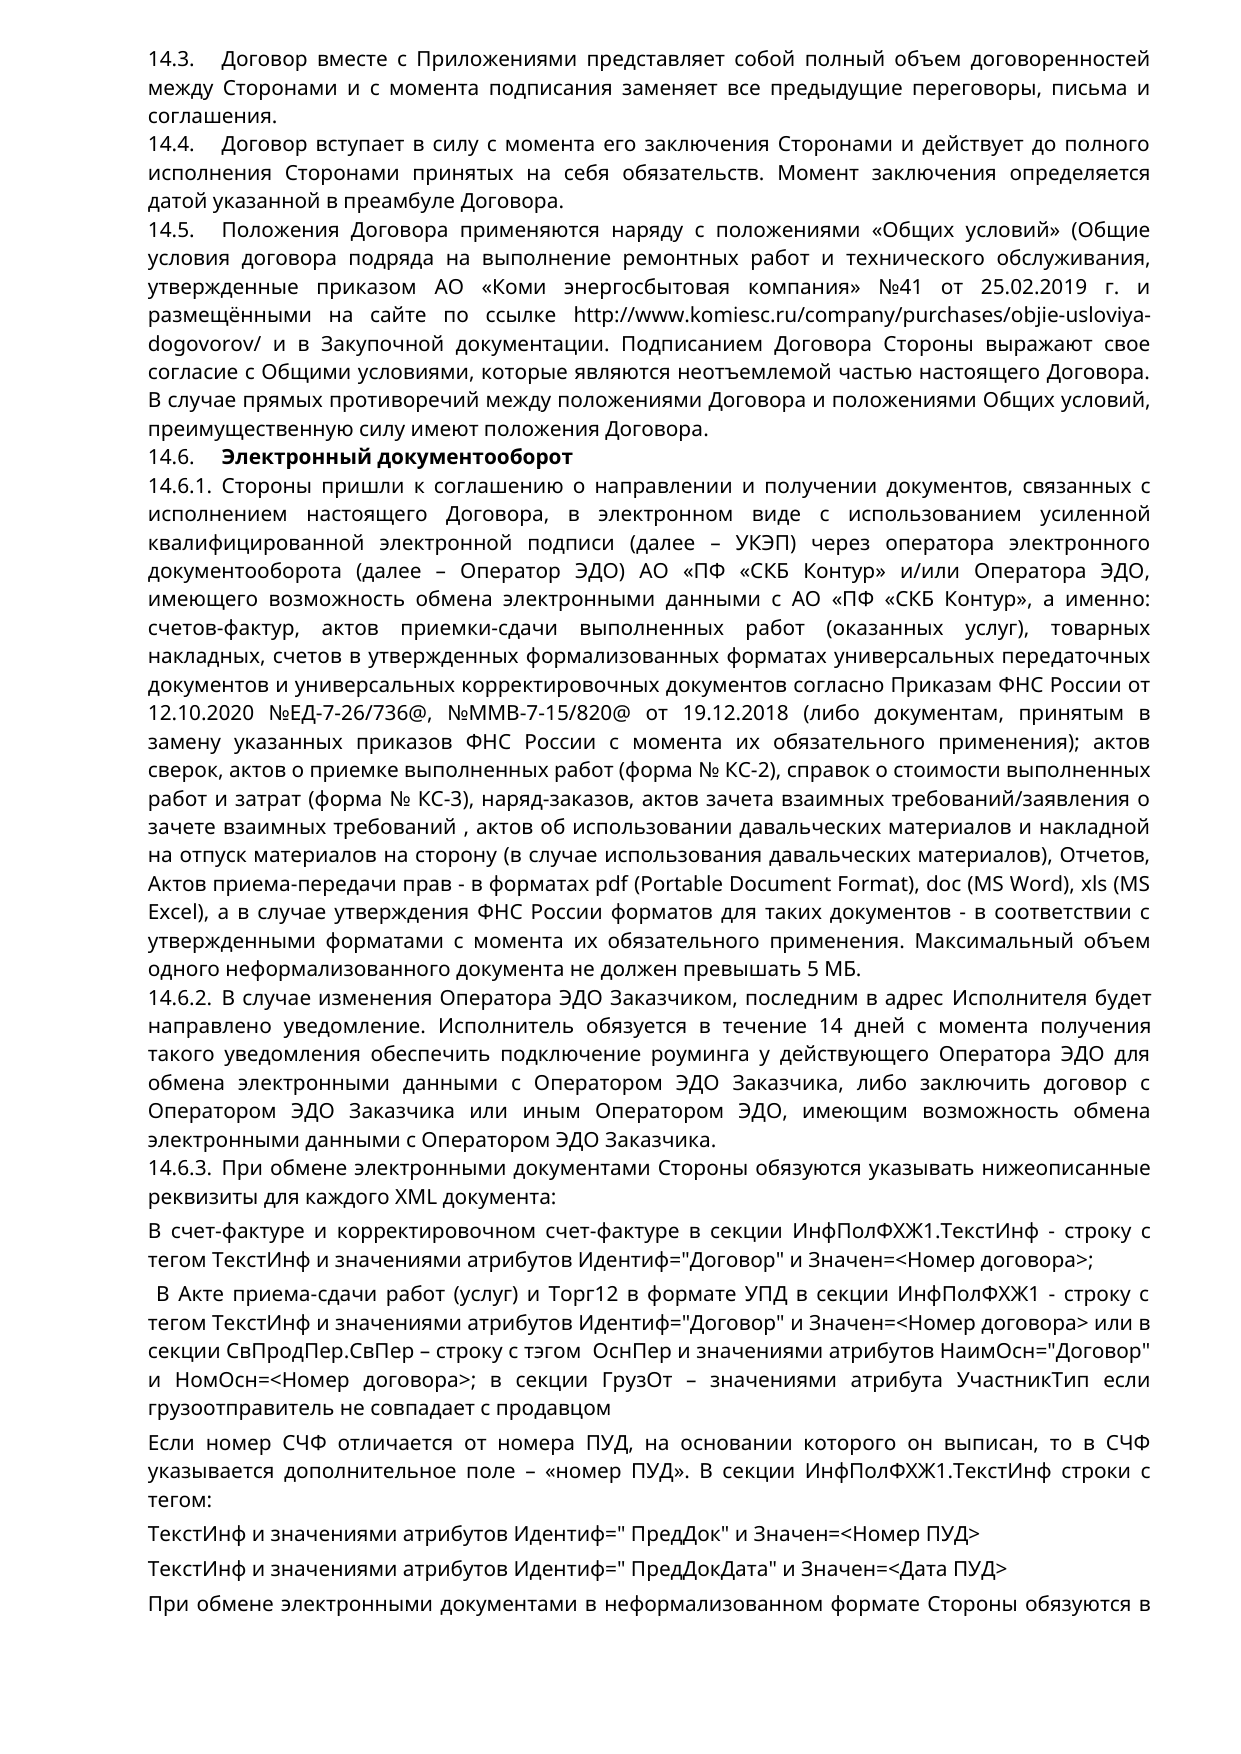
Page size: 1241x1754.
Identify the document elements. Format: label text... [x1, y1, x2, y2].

list Положения Договора применяются наряду с положениями «Общих условий» (Общие условия договора подряда на выполнение ремонтных работ и технического обслуживания, утвержденные приказом АО «Коми энергосбытовая компания» №41 от 25.02.2019 г. и размещёнными на сайте по ссылке http://www.komiesc.ru/company/purchases/objie-usloviya-dogovorov/ и в Закупочной документации. Подписанием Договора Стороны выражают свое согласие с Общими условиями, которые являются неотъемлемой частью настоящего Договора. В случае прямых противоречий между положениями Договора и положениями Общих условий, преимущественную силу имеют положения Договора. [148, 215, 1152, 442]
list Стороны пришли к соглашению о направлении и получении документов, связанных с исполнением настоящего Договора, в электронном виде с использованием усиленной квалифицированной электронной подписи (далее – УКЭП) через оператора электронного документооборота (далее – Оператор ЭДО) АО «ПФ «СКБ Контур» и/или Оператора ЭДО, имеющего возможность обмена электронными данными с АО «ПФ «СКБ Контур», а именно: счетов-фактур, актов приемки-сдачи выполненных работ (оказанных услуг), товарных накладных, счетов в утвержденных формализованных форматах универсальных передаточных документов и универсальных корректировочных документов согласно Приказам ФНС России от 12.10.2020 №ЕД-7-26/736@, №ММВ-7-15/820@ от 19.12.2018 (либо документам, принятым в замену указанных приказов ФНС России с момента их обязательного применения); актов сверок, актов о приемке выполненных работ (форма № КС-2), справок о стоимости выполненных работ и затрат (форма № КС-3), наряд-заказов, актов зачета взаимных требований/заявления о зачете взаимных требований , актов об использовании давальческих материалов и накладной на отпуск материалов на сторону (в случае использования давальческих материалов), Отчетов, Актов приема-передачи прав - в форматах pdf (Portable Document Format), doc (MS Word), xls (MS Excel), а в случае утверждения ФНС России форматов для таких документов - в соответствии с утвержденными форматами с момента их обязательного применения. Максимальный объем одного неформализованного документа не должен превышать 5 МБ. [148, 471, 1152, 983]
text В счет-фактуре и корректировочном счет-фактуре в секции ИнфПолФХЖ1.ТекстИнф - строку с тегом ТекстИнф и значениями атрибутов Идентиф="Договор" и Значен=<Номер договора>; [148, 1216, 1152, 1273]
text Если номер СЧФ отличается от номера ПУД, на основании которого он выписан, то в СЧФ указывается дополнительное поле – «номер ПУД». В секции ИнфПолФХЖ1.ТекстИнф строки с тегом: [148, 1428, 1152, 1513]
list Электронный документооборот [148, 442, 1152, 471]
list В случае изменения Оператора ЭДО Заказчиком, последним в адрес Исполнителя будет направлено уведомление. Исполнитель обязуется в течение 14 дней с момента получения такого уведомления обеспечить подключение роуминга у действующего Оператора ЭДО для обмена электронными данными с Оператором ЭДО Заказчика, либо заключить договор с Оператором ЭДО Заказчика или иным Оператором ЭДО, имеющим возможность обмена электронными данными с Оператором ЭДО Заказчика. [148, 983, 1152, 1153]
list Договор вместе с Приложениями представляет собой полный объем договоренностей между Сторонами и с момента подписания заменяет все предыдущие переговоры, письма и соглашения. [148, 44, 1152, 129]
text ТекстИнф и значениями атрибутов Идентиф=" ПредДок" и Значен=<Номер ПУД> [148, 1519, 1152, 1548]
text В Акте приема-сдачи работ (услуг) и Торг12 в формате УПД в секции ИнфПолФХЖ1 - строку с тегом ТекстИнф и значениями атрибутов Идентиф="Договор" и Значен=<Номер договора> или в секции СвПродПер.СвПер – строку с тэгом ОснПер и значениями атрибутов НаимОсн="Договор" и НомОсн=<Номер договора>; в секции ГрузОт – значениями атрибута УчастникТип если грузоотправитель не совпадает с продавцом [148, 1279, 1152, 1422]
text ТекстИнф и значениями атрибутов Идентиф=" ПредДокДата" и Значен=<Дата ПУД> [148, 1554, 1152, 1583]
list Договор вступает в силу с момента его заключения Сторонами и действует до полного исполнения Сторонами принятых на себя обязательств. Момент заключения определяется датой указанной в преамбуле Договора. [148, 129, 1152, 215]
list При обмене электронными документами Стороны обязуются указывать нижеописанные реквизиты для каждого XML документа: [148, 1153, 1152, 1210]
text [148, 1589, 1152, 1617]
